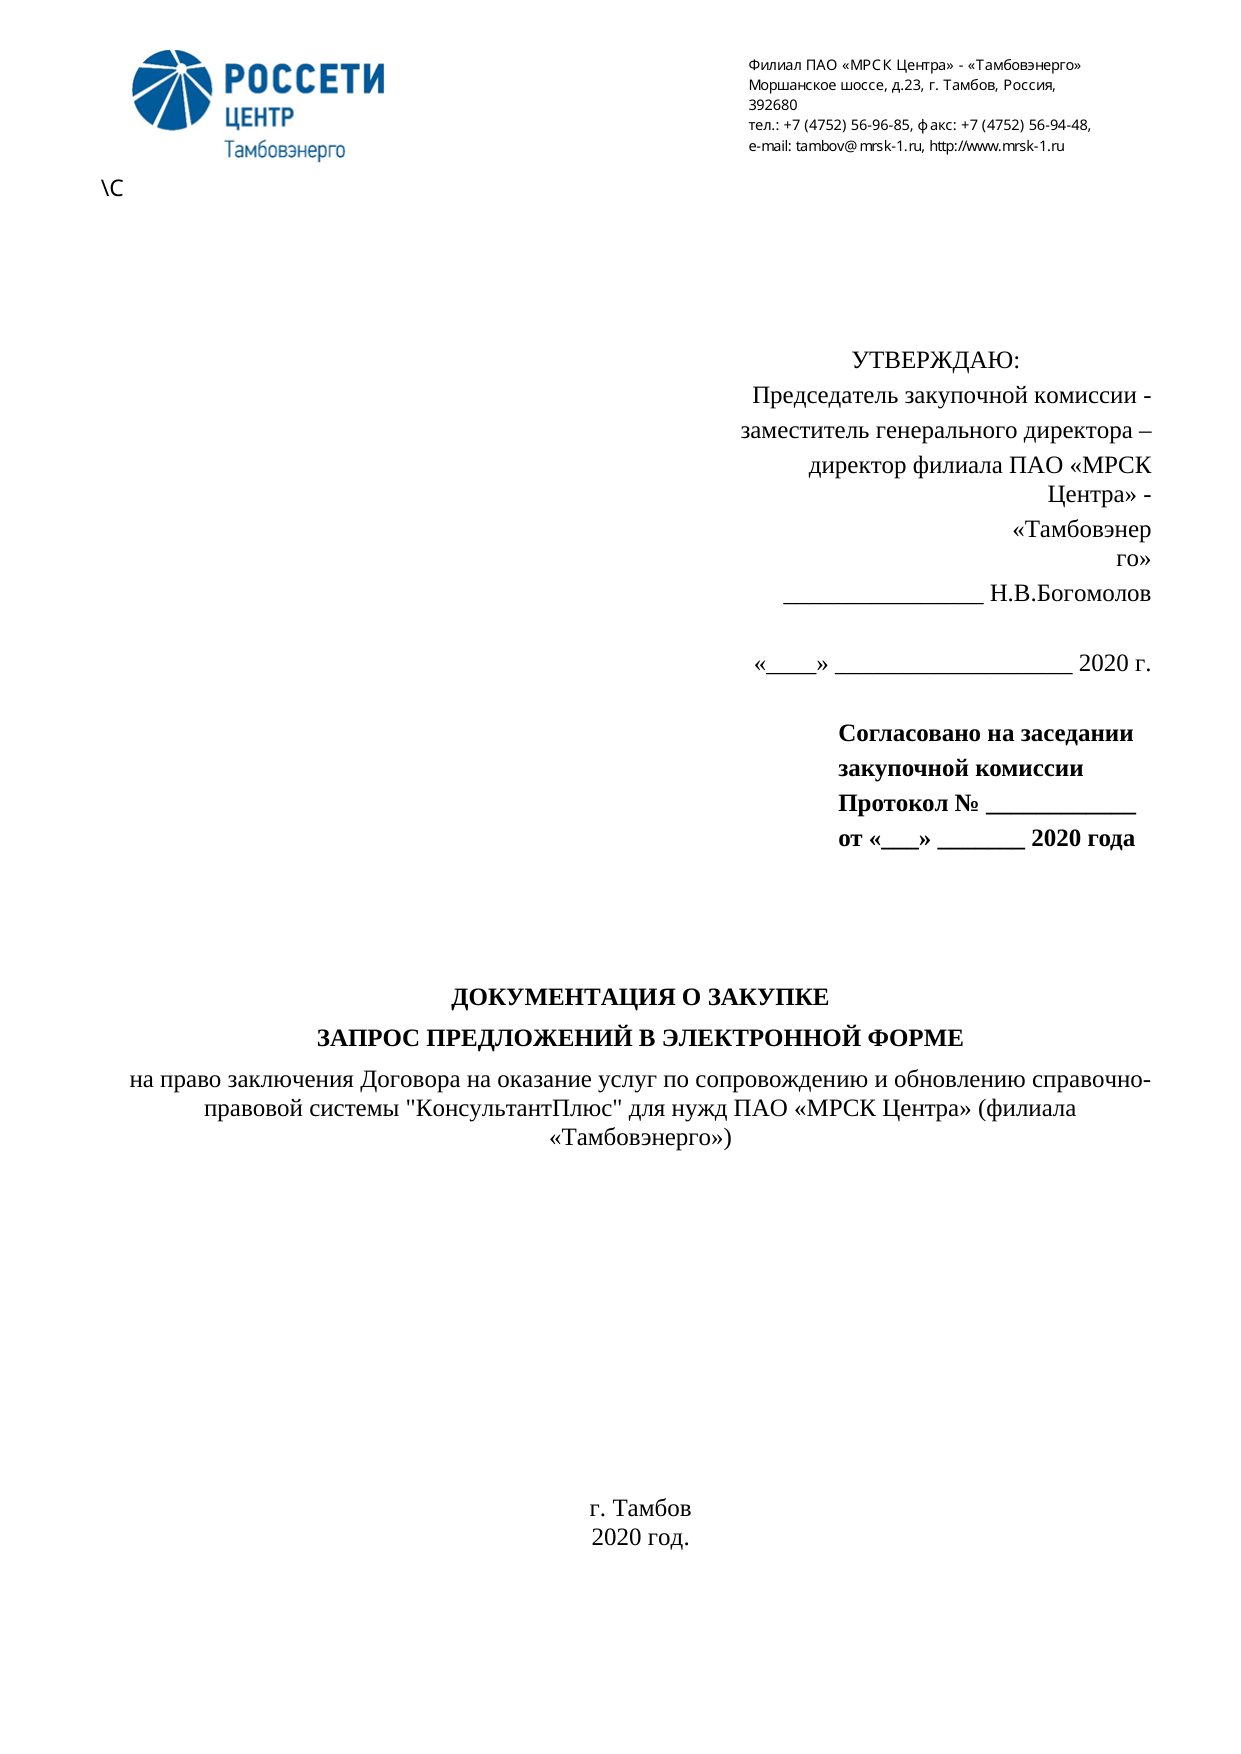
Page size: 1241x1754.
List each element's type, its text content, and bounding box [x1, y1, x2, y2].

text Протокол № ____________ [838, 788, 1151, 817]
text закупочной комиссии [838, 753, 1151, 782]
text ________________ Н.В.Богомолов [129, 578, 1151, 607]
text от «___» _______ 2020 года [838, 823, 1151, 852]
text «____» ___________________ 2020 г. [720, 648, 1151, 677]
text Председатель закупочной комиссии - [129, 380, 1151, 409]
text заместитель генерального директора – [129, 415, 1151, 444]
text ДОКУМЕНТАЦИЯ О ЗАКУПКЕ [129, 982, 1151, 1010]
table_header \С [129, 47, 720, 254]
text г. Тамбов 2020 год. [129, 1493, 1151, 1550]
text директор филиала ПАО «МРСК Центра» - [129, 450, 1151, 508]
text Согласовано на заседании [838, 718, 1151, 747]
text ЗАПРОС ПРЕДЛОЖЕНИЙ В ЭЛЕКТРОННОЙ ФОРМЕ [129, 1023, 1151, 1052]
text на право заключения Договора на оказание услуг по сопровождению и обновлению справочно-правовой системы "КонсультантПлюс" для нужд ПАО «МРСК Центра» (филиала «Тамбовэнерго») [129, 1064, 1151, 1150]
text «Тамбовэнерго» [129, 514, 1151, 572]
text УТВЕРЖДАЮ: [720, 345, 1151, 374]
table_header [720, 47, 1133, 254]
